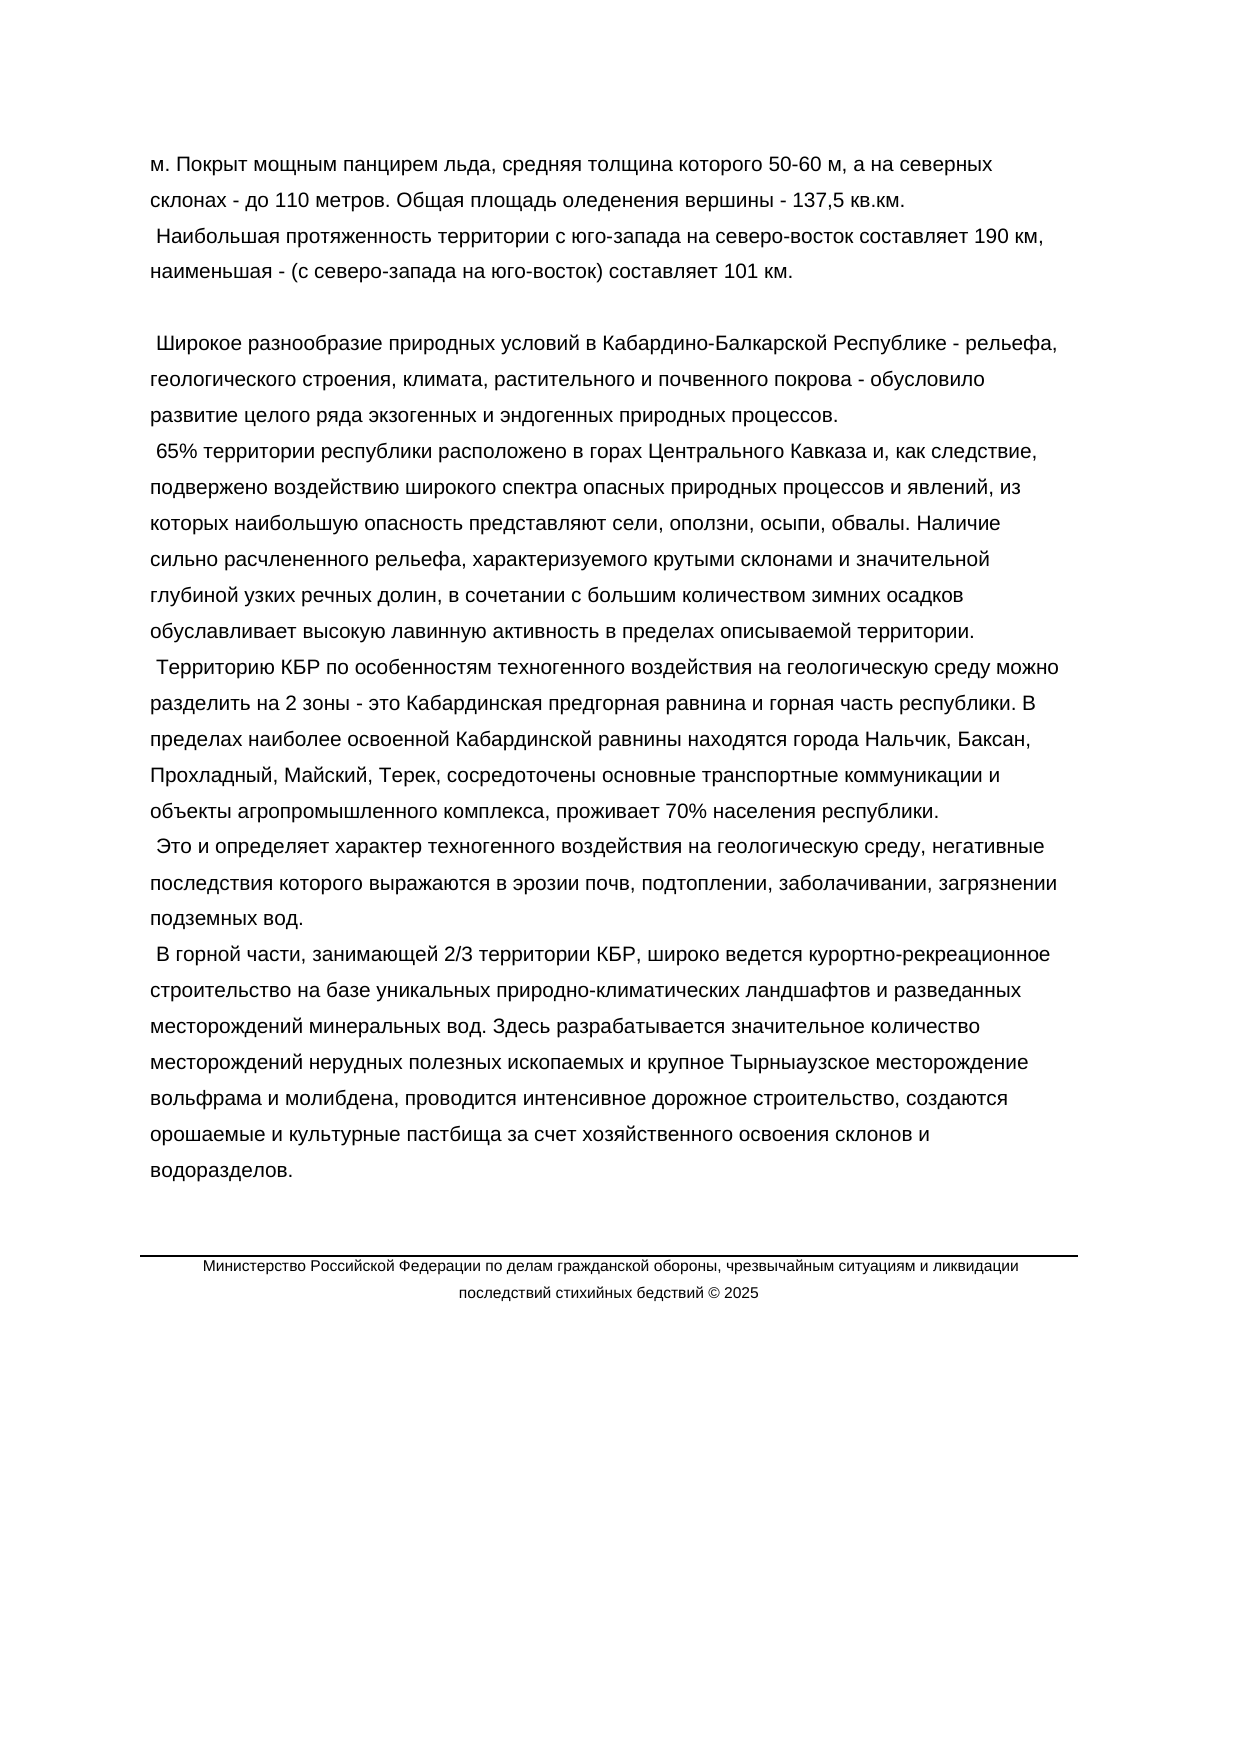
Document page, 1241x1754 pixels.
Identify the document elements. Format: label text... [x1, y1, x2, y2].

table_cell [140, 150, 1078, 1255]
table_cell Министерство Российской Федерации по делам гражданской обороны, чрезвычайным ситуациям и ликвидации последствий стихийных бедствий © 2025 [140, 1257, 1078, 1338]
